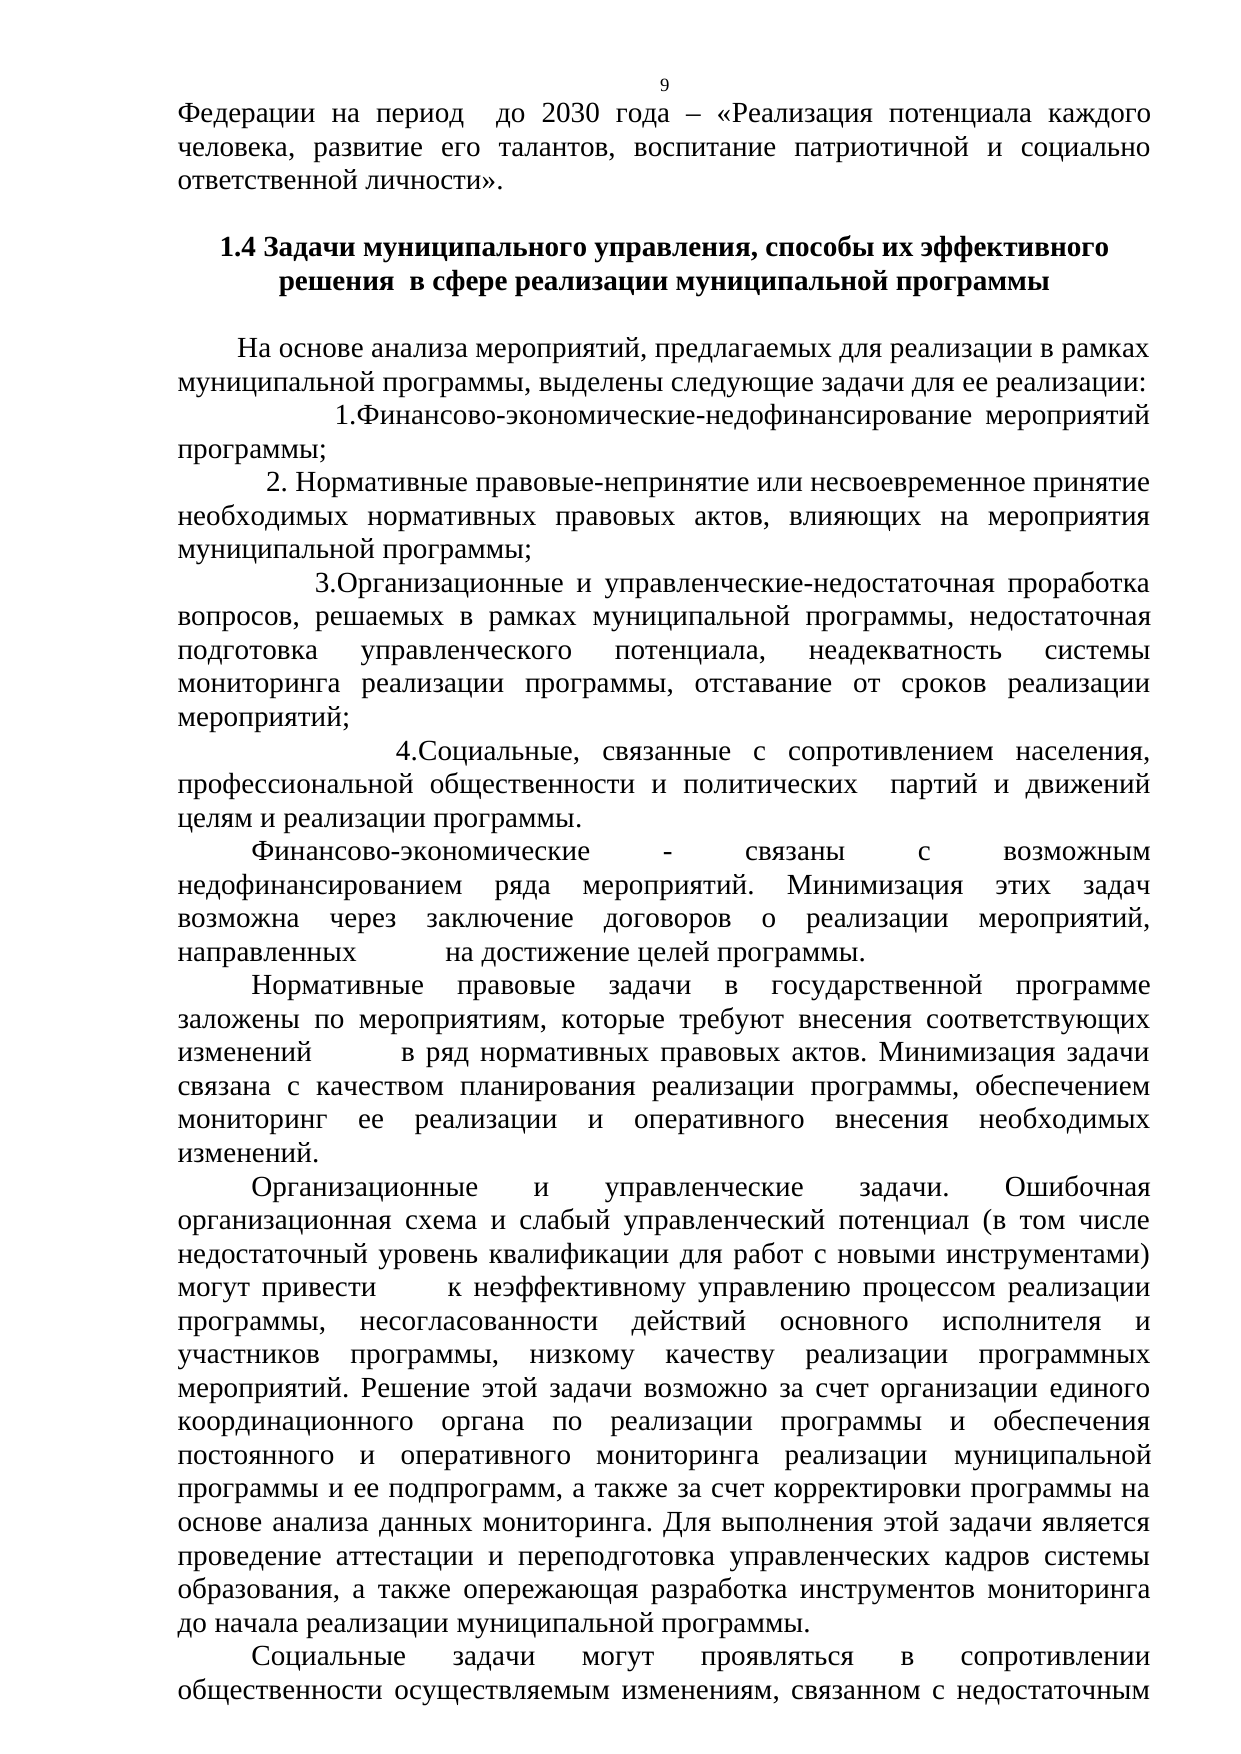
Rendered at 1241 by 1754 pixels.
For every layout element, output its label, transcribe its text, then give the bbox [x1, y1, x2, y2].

text Финансово-экономические - связаны с возможным недофинансированием ряда мероприятий. Минимизация этих задач возможна через заключение договоров о реализации мероприятий, направленных на достижение целей программы. [177, 833, 1152, 967]
text 3.Организационные и управленческие-недостаточная проработка вопросов, решаемых в рамках муниципальной программы, недостаточная подготовка управленческого потенциала, неадекватность системы мониторинга реализации программы, отставание от сроков реализации мероприятий; [177, 565, 1152, 733]
text 2. Нормативные правовые-непринятие или несвоевременное принятие необходимых нормативных правовых актов, влияющих на мероприятия муниципальной программы; [177, 464, 1152, 565]
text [177, 1638, 1152, 1705]
text На основе анализа мероприятий, предлагаемых для реализации в рамках муниципальной программы, выделены следующие задачи для ее реализации: [177, 330, 1152, 397]
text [177, 162, 1152, 196]
text Организационные и управленческие задачи. Ошибочная организационная схема и слабый управленческий потенциал (в том числе недостаточный уровень квалификации для работ с новыми инструментами) могут привести к неэффективному управлению процессом реализации программы, несогласованности действий основного исполнителя и участников программы, низкому качеству реализации программных мероприятий. Решение этой задачи возможно за счет организации единого координационного органа по реализации программы и обеспечения постоянного и оперативного мониторинга реализации муниципальной программы и ее подпрограмм, а также за счет корректировки программы на основе анализа данных мониторинга. Для выполнения этой задачи является проведение аттестации и переподготовка управленческих кадров системы образования, а также опережающая разработка инструментов мониторинга до начала реализации муниципальной программы. [177, 1169, 1152, 1638]
title 1.4 Задачи муниципального управления, способы их эффективного решения в сфере реализации муниципальной программы [177, 229, 1152, 297]
text 4.Социальные, связанные с сопротивлением населения, профессиональной общественности и политических партий и движений целям и реализации программы. [177, 733, 1152, 833]
text Нормативные правовые задачи в государственной программе заложены по мероприятиям, которые требуют внесения соответствующих изменений в ряд нормативных правовых актов. Минимизация задачи связана с качеством планирования реализации программы, обеспечением мониторинг ее реализации и оперативного внесения необходимых изменений. [177, 967, 1152, 1169]
text 1.Финансово-экономические-недофинансирование мероприятий программы; [177, 397, 1152, 464]
